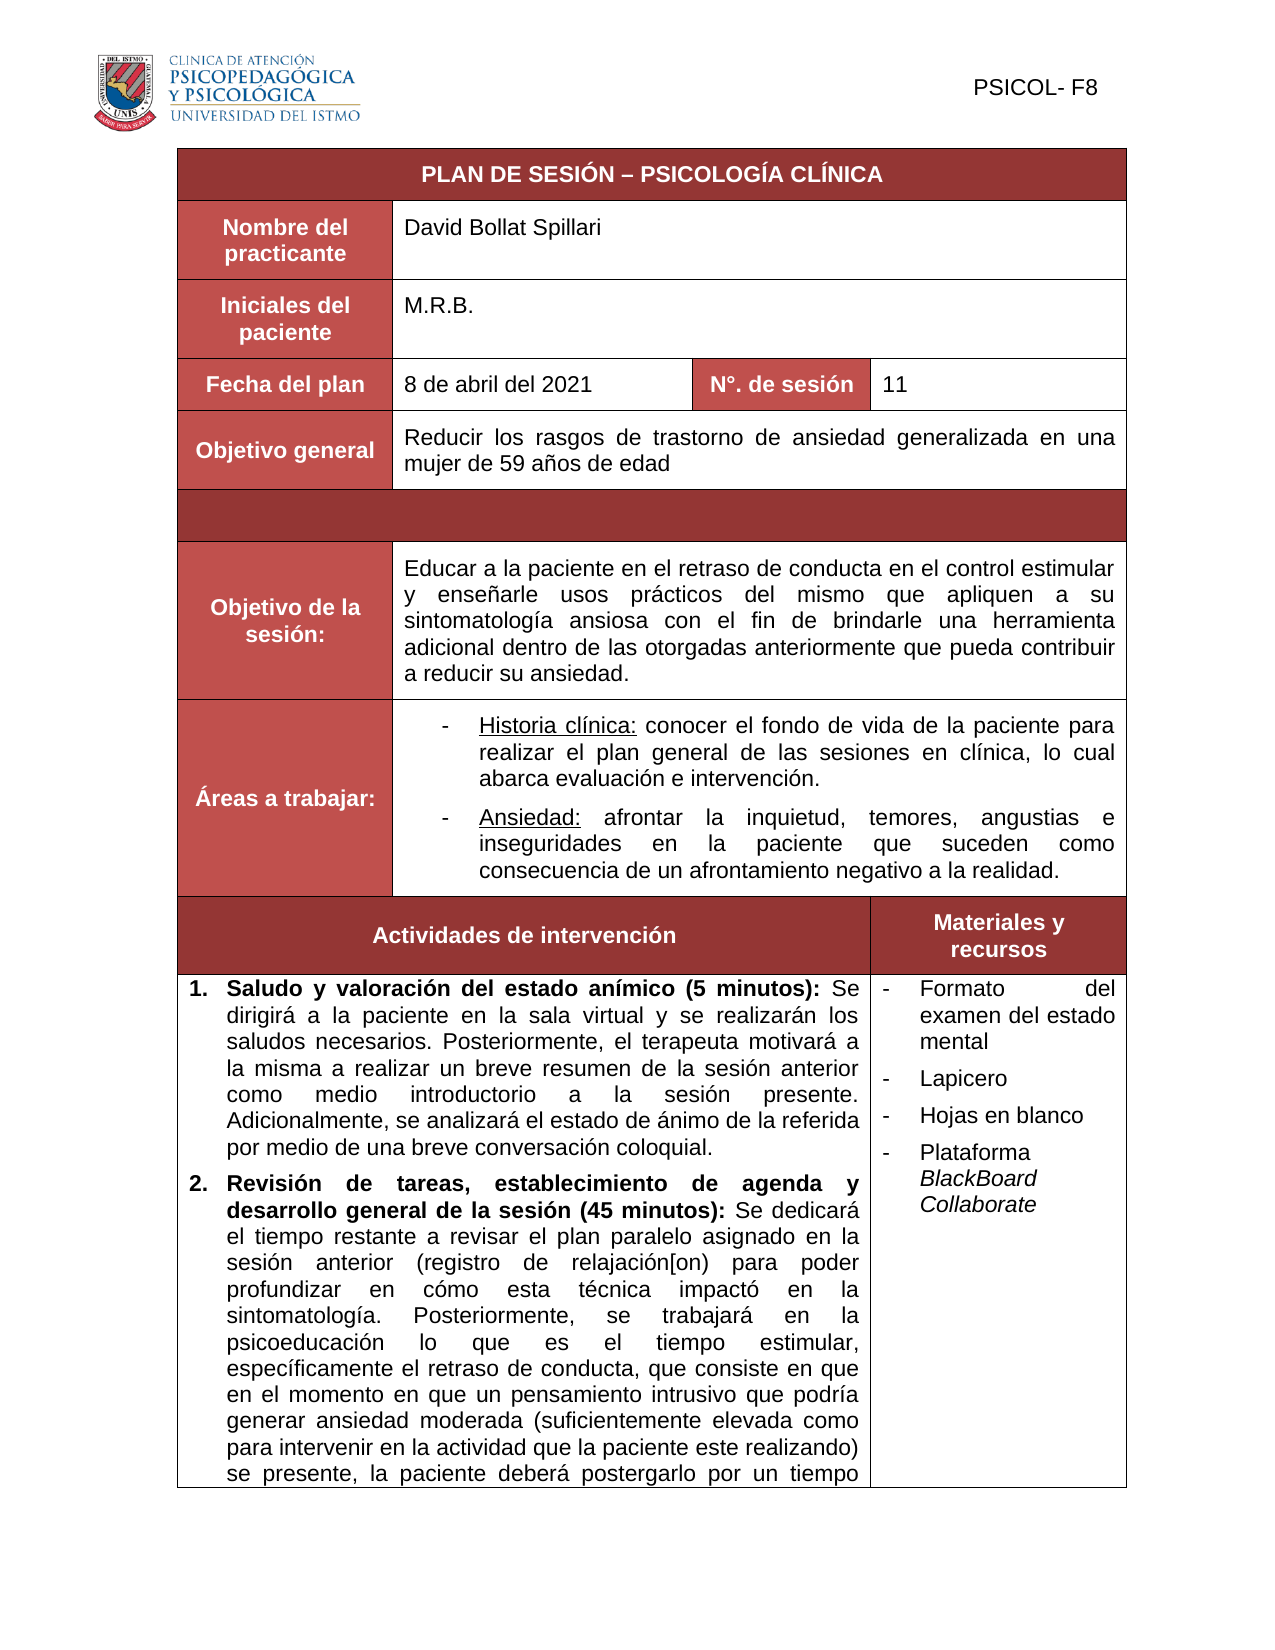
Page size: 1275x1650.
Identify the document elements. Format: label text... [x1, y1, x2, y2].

picture [42, 25, 422, 166]
table_cell Iniciales del paciente [178, 280, 392, 358]
table_cell David Bollat Spillari [393, 201, 1126, 279]
table_cell 8 de abril del 2021 [393, 359, 692, 410]
table_cell Objetivo de la sesión: [178, 542, 392, 699]
table_cell N°. de sesión [693, 359, 870, 410]
table_cell Educar a la paciente en el retraso de conducta en el control estimular y enseñarle usos prácticos del mismo que apliquen a su sintomatología ansiosa con el fin de brindarle una herramienta adicional dentro de las otorgadas anteriormente que pueda contribuir a reducir su ansiedad. [393, 542, 1126, 699]
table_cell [178, 975, 870, 1487]
table_cell Fecha del plan [178, 359, 392, 410]
table_cell [178, 490, 1126, 541]
table_cell Áreas a trabajar: [178, 700, 392, 896]
table_header PLAN DE SESIÓN – PSICOLOGÍA CLÍNICA [178, 149, 1126, 200]
table_cell 11 [871, 359, 1126, 410]
table_cell Historia clínica: conocer el fondo de vida de la paciente para realizar el plan general de las sesiones en clínica, lo cual abarca evaluación e intervención. Ansiedad: afrontar la inquietud, temores, angustias e inseguridades en la paciente que suceden como consecuencia de un afrontamiento negativo a la realidad. [393, 700, 1126, 896]
table_cell Reducir los rasgos de trastorno de ansiedad generalizada en una mujer de 59 años de edad [393, 411, 1126, 489]
table_cell Materiales y recursos [871, 897, 1126, 974]
table_cell M.R.B. [393, 280, 1126, 358]
table_cell Actividades de intervención [178, 897, 870, 974]
table_cell Nombre del practicante [178, 201, 392, 279]
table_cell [871, 975, 1126, 1487]
table_cell Objetivo general [178, 411, 392, 489]
